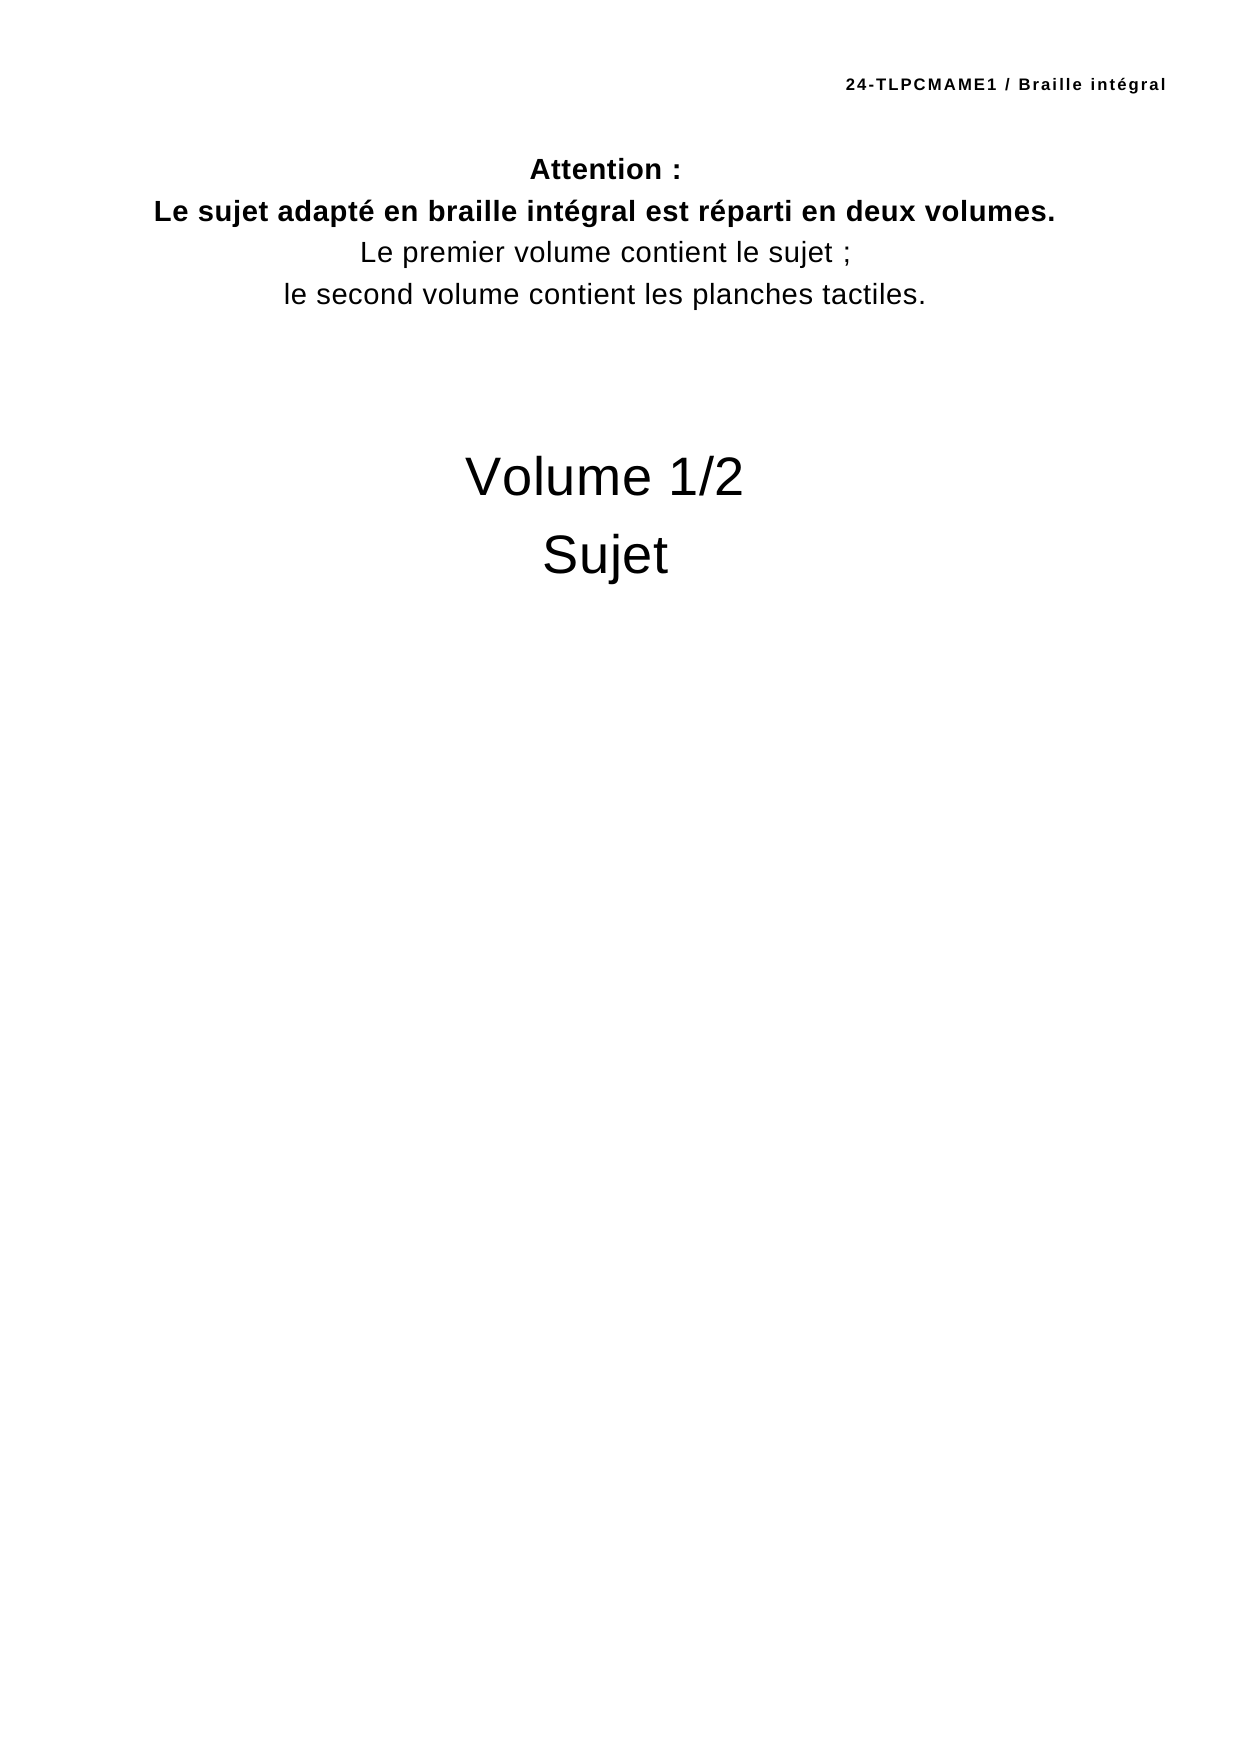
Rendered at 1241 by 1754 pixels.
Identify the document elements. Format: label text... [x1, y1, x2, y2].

text Sujet [45, 523, 1165, 585]
text Volume 1/2 [45, 445, 1165, 507]
text Le sujet adapté en braille intégral est réparti en deux volumes. [45, 194, 1165, 227]
text Attention : [45, 152, 1165, 185]
text le second volume contient les planches tactiles. [45, 277, 1165, 311]
text Le premier volume contient le sujet ; [45, 236, 1165, 269]
text 24-TLPCMAME1 / Braille intégral [45, 75, 1165, 94]
